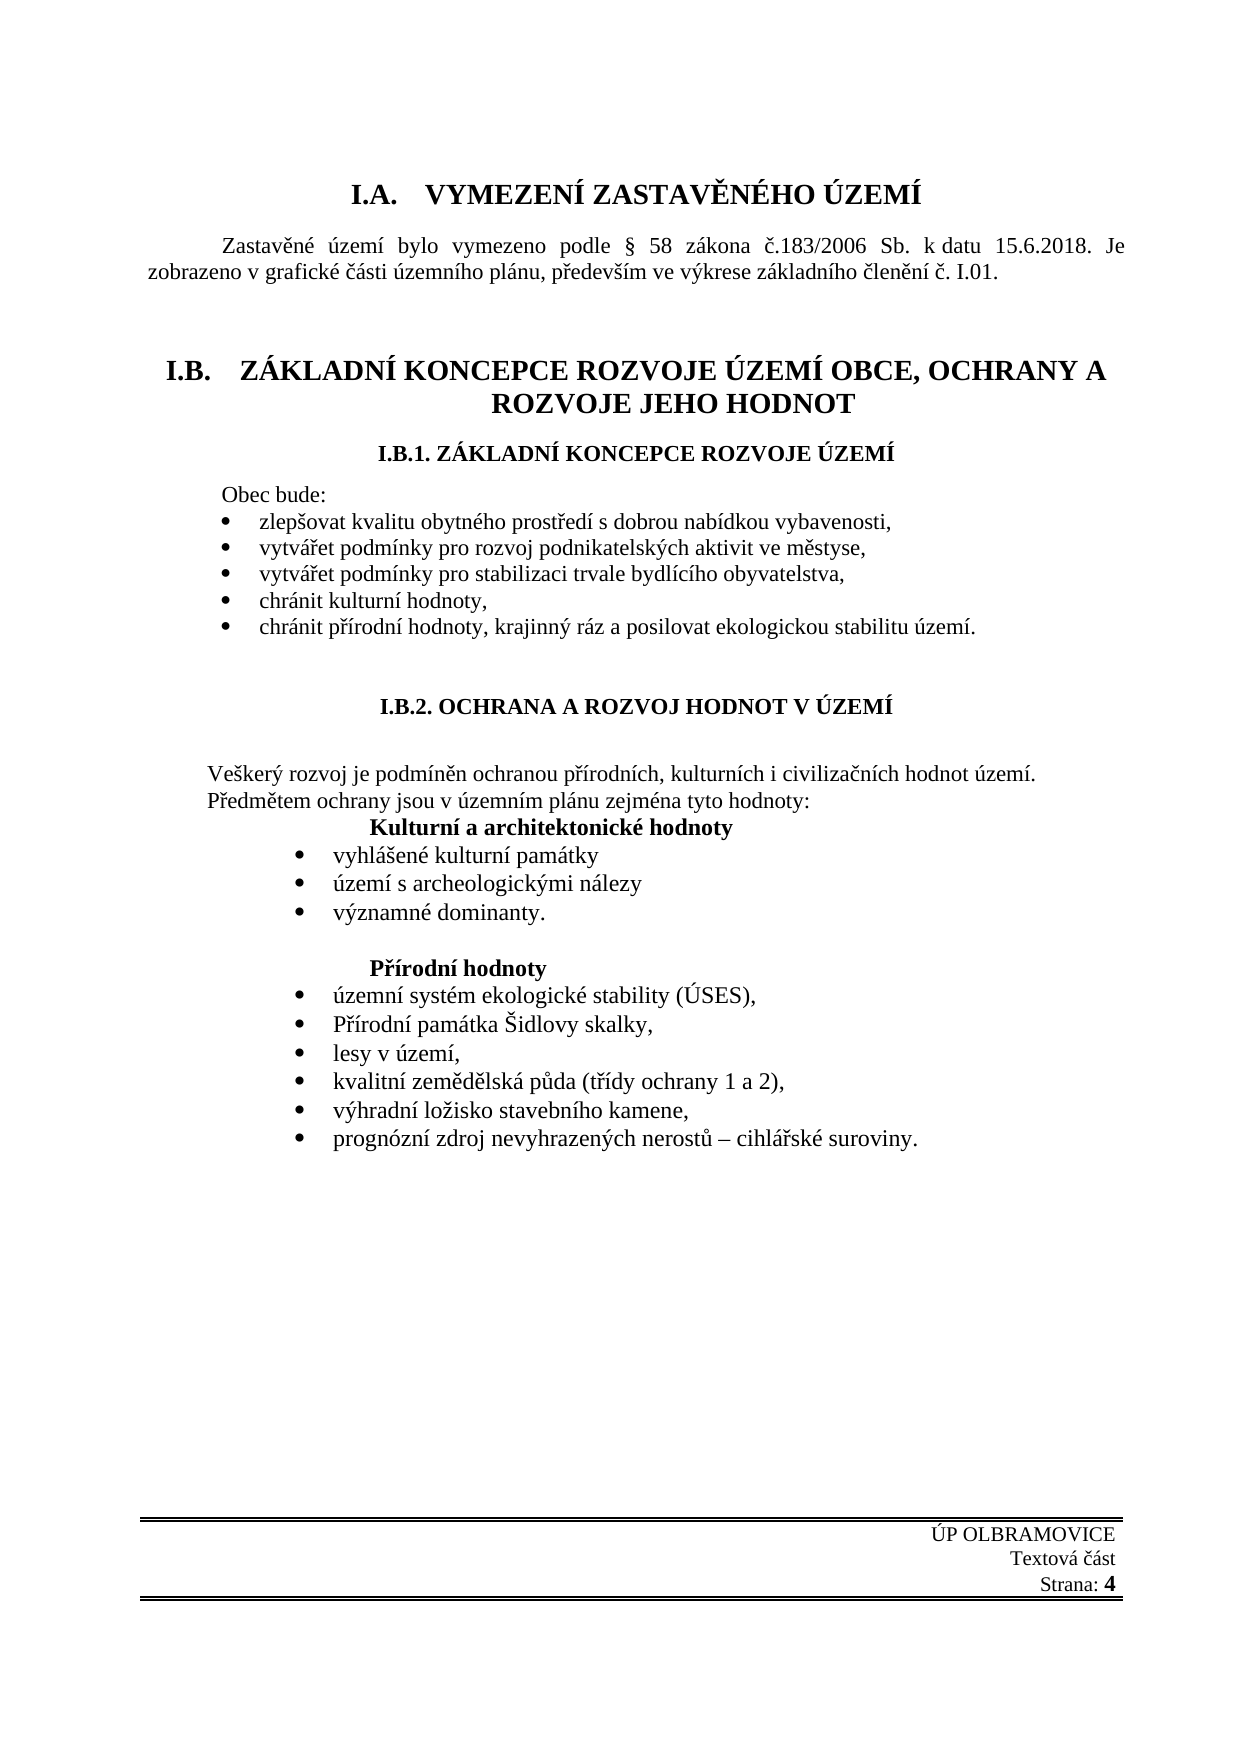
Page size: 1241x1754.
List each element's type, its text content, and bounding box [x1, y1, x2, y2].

text Veškerý rozvoj je podmíněn ochranou přírodních, kulturních i civilizačních hodnot území. [148, 760, 1125, 787]
list vytvářet podmínky pro rozvoj podnikatelských aktivit ve městyse, [222, 534, 1125, 561]
text Předmětem ochrany jsou v územním plánu zejména tyto hodnoty: [148, 787, 1125, 813]
text Obec bude: [148, 481, 1125, 508]
list výhradní ložisko stavebního kamene, [295, 1096, 1125, 1123]
text Zastavěné území bylo vymezeno podle § 58 zákona č.183/2006 Sb. k datu 15.6.2018. Je zobrazeno v grafické části územního plánu, především ve výkrese základního členění č. I.01. [148, 232, 1125, 284]
list chránit kulturní hodnoty, [222, 587, 1125, 613]
list vytvářet podmínky pro stabilizaci trvale bydlícího obyvatelstva, [222, 561, 1125, 587]
subtitle Základní koncepce rozvoje území [148, 441, 1125, 467]
list územní systém ekologické stability (ÚSES), [295, 981, 1125, 1009]
list zlepšovat kvalitu obytného prostředí s dobrou nabídkou vybavenosti, [222, 508, 1125, 534]
list území s archeologickými nálezy [295, 869, 1125, 897]
text Přírodní hodnoty [295, 954, 1125, 981]
list vyhlášené kulturní památky [295, 841, 1125, 868]
list Přírodní památka Šidlovy skalky, [295, 1010, 1125, 1038]
list lesy v území, [295, 1038, 1125, 1066]
list chránit přírodní hodnoty, krajinný ráz a posilovat ekologickou stabilitu území. [222, 613, 1125, 639]
list významné dominanty. [295, 898, 1125, 925]
list kvalitní zemědělská půda (třídy ochrany 1 a 2), [295, 1067, 1125, 1095]
subtitle VYMEZENÍ ZASTAVĚNÉHO ÚZEMÍ [148, 177, 1125, 211]
subtitle Ochrana a rozvoj hodnot v území [148, 693, 1125, 719]
subtitle ZÁKLADNÍ KONCEPCE ROZVOJE ÚZEMÍ OBCE, OCHRANY A ROZVOJE JEHO HODNOT [148, 353, 1125, 420]
list prognózní zdroj nevyhrazených nerostů – cihlářské suroviny. [295, 1124, 1125, 1152]
text Kulturní a architektonické hodnoty [295, 813, 1125, 841]
